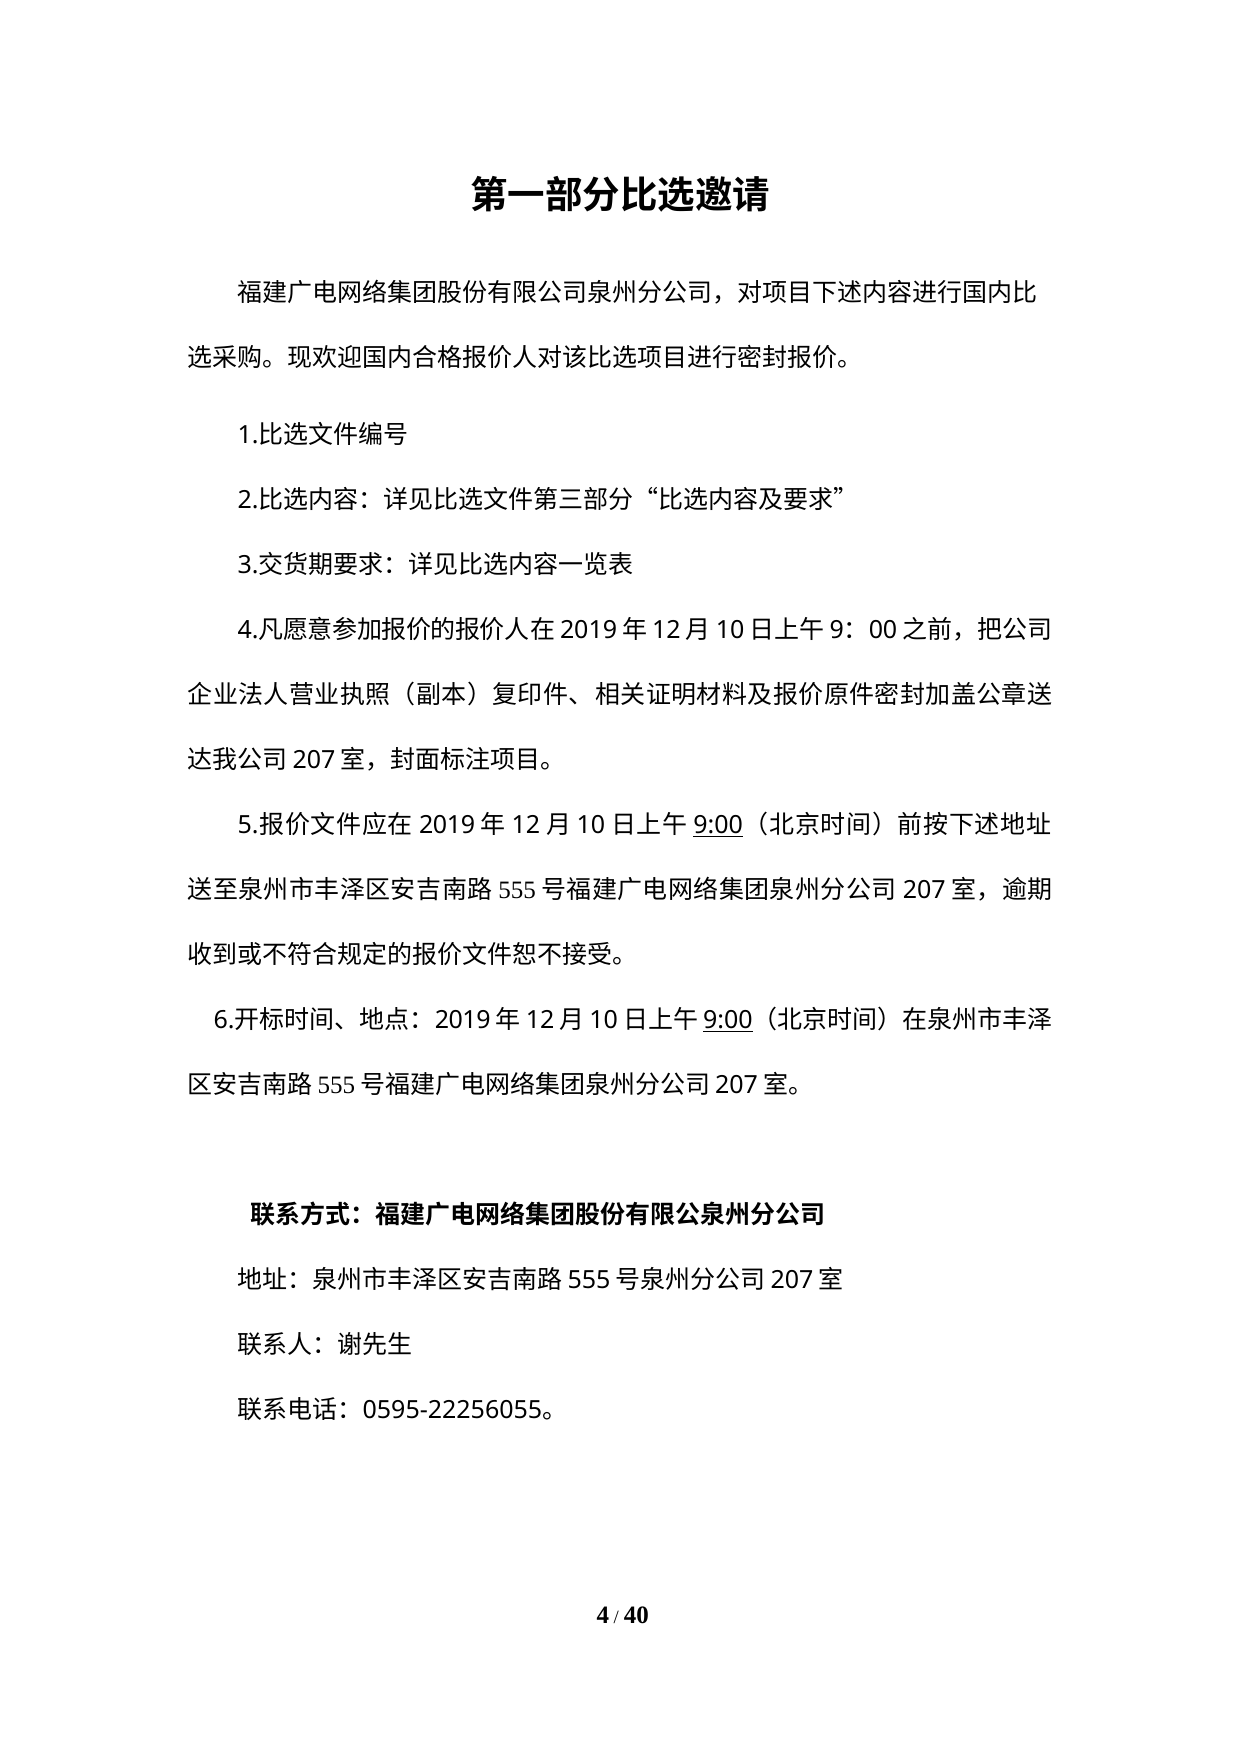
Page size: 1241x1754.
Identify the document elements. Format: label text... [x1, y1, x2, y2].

text 1.比选文件编号 [187, 400, 1053, 465]
text 福建广电网络集团股份有限公司泉州分公司，对项目下述内容进行国内比选采购。现欢迎国内合格报价人对该比选项目进行密封报价。 [187, 258, 1053, 388]
text 联系电话：0595-22256055。 [187, 1375, 1053, 1440]
text 联系方式：福建广电网络集团股份有限公泉州分公司 [187, 1180, 1053, 1245]
text 6.开标时间、地点：2019年12月10日上午9:00（北京时间）在泉州市丰泽区安吉南路555号福建广电网络集团泉州分公司207室。 [187, 985, 1053, 1115]
text 4.凡愿意参加报价的报价人在2019年12月10日上午9：00之前，把公司企业法人营业执照（副本）复印件、相关证明材料及报价原件密封加盖公章送达我公司207室，封面标注项目。 [187, 595, 1053, 790]
text 第一部分比选邀请 [187, 160, 1053, 225]
text 2.比选内容：详见比选文件第三部分“比选内容及要求” [187, 465, 1053, 530]
text 5.报价文件应在2019年12月10日上午9:00（北京时间）前按下述地址送至泉州市丰泽区安吉南路555号福建广电网络集团泉州分公司207室，逾期收到或不符合规定的报价文件恕不接受。 [187, 790, 1053, 985]
text 3.交货期要求：详见比选内容一览表 [187, 530, 1053, 595]
text 联系人：谢先生 [187, 1310, 1053, 1375]
text 地址：泉州市丰泽区安吉南路555号泉州分公司207室 [187, 1245, 1053, 1310]
